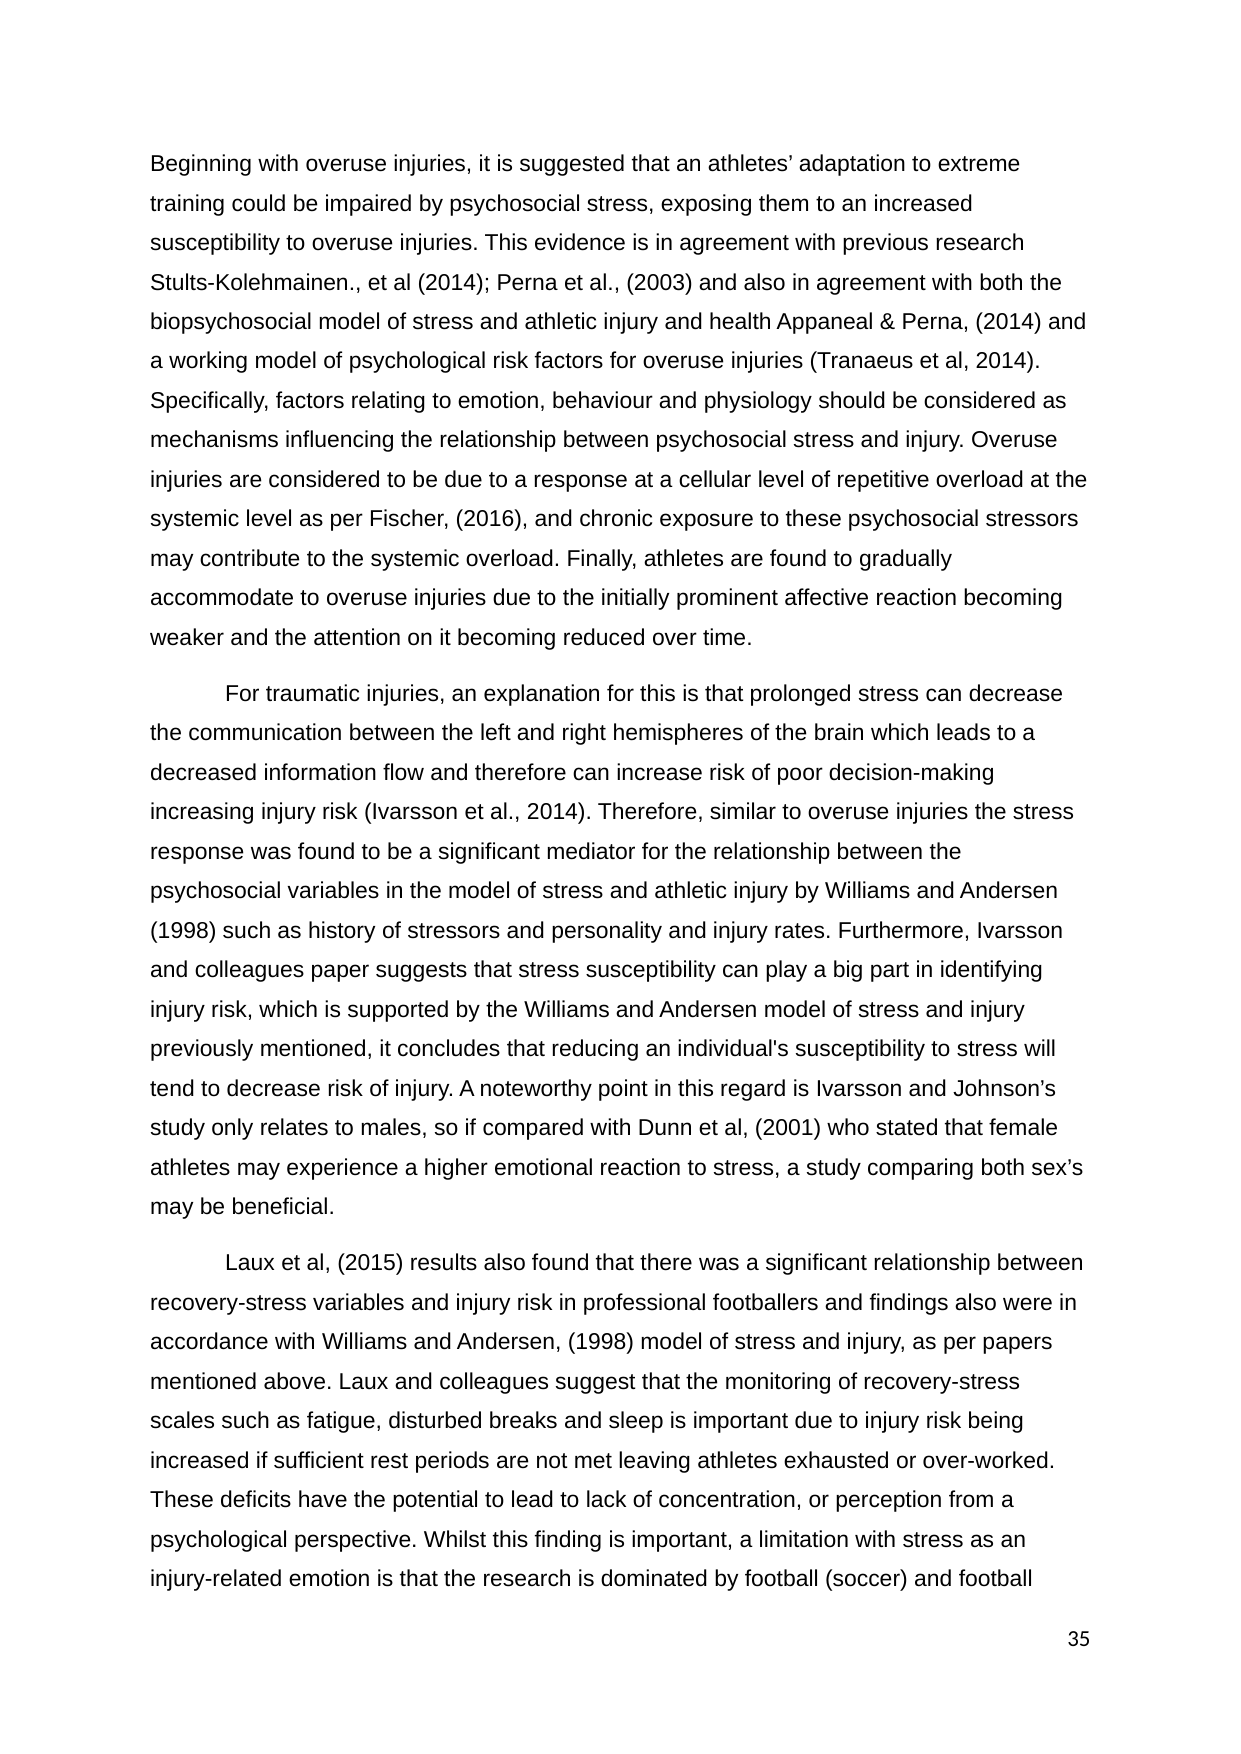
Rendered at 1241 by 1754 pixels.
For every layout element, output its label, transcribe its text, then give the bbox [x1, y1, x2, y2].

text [150, 150, 1090, 650]
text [150, 1249, 1090, 1591]
text For traumatic injuries, an explanation for this is that prolonged stress can decrease the communication between the left and right hemispheres of the brain which leads to a decreased information flow and therefore can increase risk of poor decision-making increasing injury risk (Ivarsson et al., 2014). Therefore, similar to overuse injuries the stress response was found to be a significant mediator for the relationship between the psychosocial variables in the model of stress and athletic injury by Williams and Andersen (1998) such as history of stressors and personality and injury rates. Furthermore, Ivarsson and colleagues paper suggests that stress susceptibility can play a big part in identifying injury risk, which is supported by the Williams and Andersen model of stress and injury previously mentioned, it concludes that reducing an individual's susceptibility to stress will tend to decrease risk of injury. A noteworthy point in this regard is Ivarsson and Johnson’s study only relates to males, so if compared with Dunn et al, (2001) who stated that female athletes may experience a higher emotional reaction to stress, a study comparing both sex’s may be beneficial. [150, 680, 1090, 1219]
